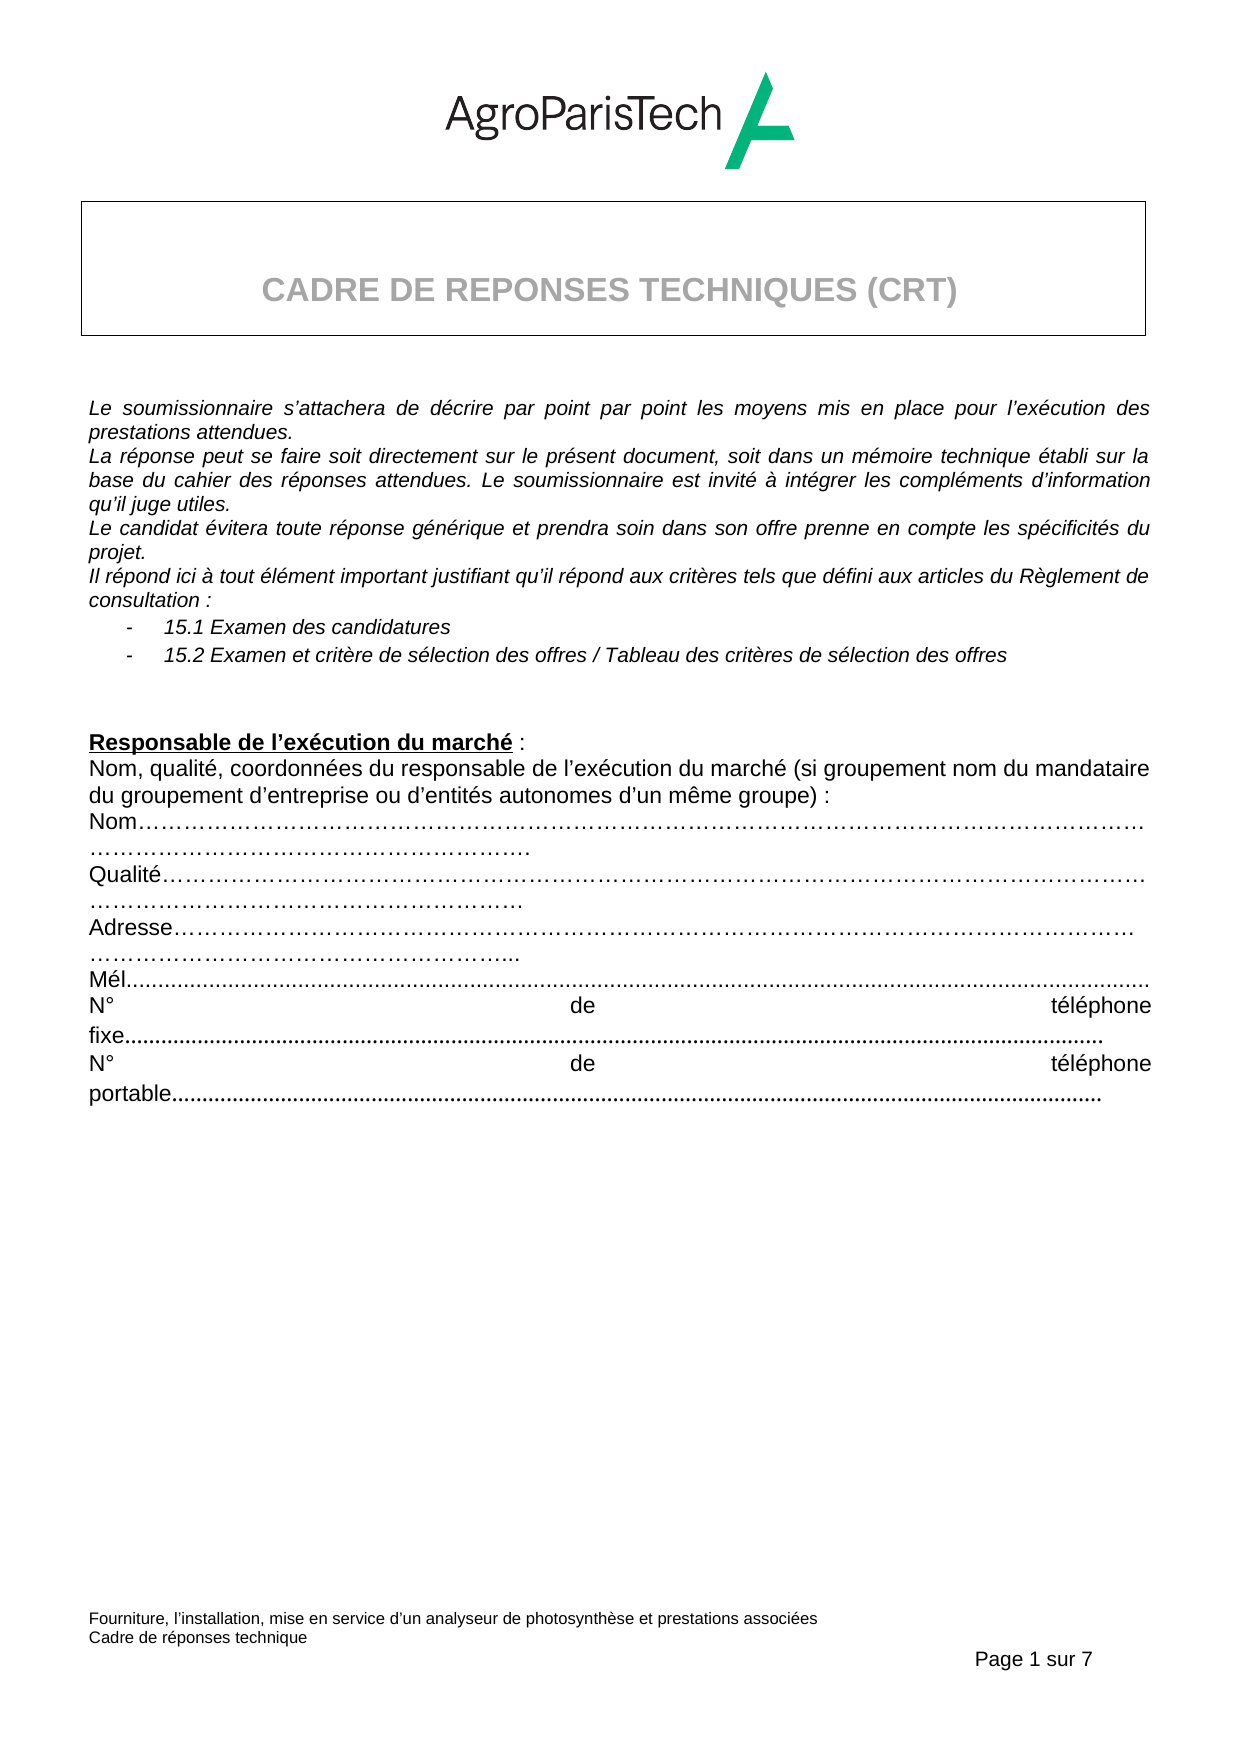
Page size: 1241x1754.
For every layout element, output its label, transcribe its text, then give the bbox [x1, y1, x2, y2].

text Adresse………………………………………………………………………………………………………………………………………………………………... [89, 913, 1152, 966]
list 15.2 Examen et critère de sélection des offres / Tableau des critères de sélection des offres [126, 640, 1152, 669]
text N° de téléphone fixe……………………………………………………………………………………………………………………………………………... [89, 992, 1152, 1050]
list 15.1 Examen des candidatures [126, 612, 1152, 640]
picture [445, 71, 795, 169]
table_header CADRE DE REPONSES TECHNIQUES (CRT) [82, 202, 1145, 335]
text La réponse peut se faire soit directement sur le présent document, soit dans un mémoire technique établi sur la base du cahier des réponses attendues. Le soumissionnaire est invité à intégrer les compléments d’information qu’il juge utiles. [89, 444, 1152, 516]
text Qualité…………………………………………………………………………………………………………………………………………………………………… [89, 861, 1152, 913]
text Le soumissionnaire s’attachera de décrire par point par point les moyens mis en place pour l’exécution des prestations attendues. [89, 396, 1152, 444]
text Responsable de l’exécution du marché : [89, 729, 1152, 755]
text Il répond ici à tout élément important justifiant qu’il répond aux critères tels que défini aux articles du Règlement de consultation : [89, 564, 1152, 612]
text Mél................................................................................................................................................................. [89, 966, 1152, 992]
text Nom, qualité, coordonnées du responsable de l’exécution du marché (si groupement nom du mandataire du groupement d’entreprise ou d’entités autonomes d’un même groupe) : Nom………………………………………………………………………………………………………………………………………………………………………. [89, 755, 1152, 861]
text Le candidat évitera toute réponse générique et prendra soin dans son offre prenne en compte les spécificités du projet. [89, 516, 1152, 564]
text N° de téléphone portable………………………………………………………………………………………………………………………………………. [89, 1050, 1152, 1108]
